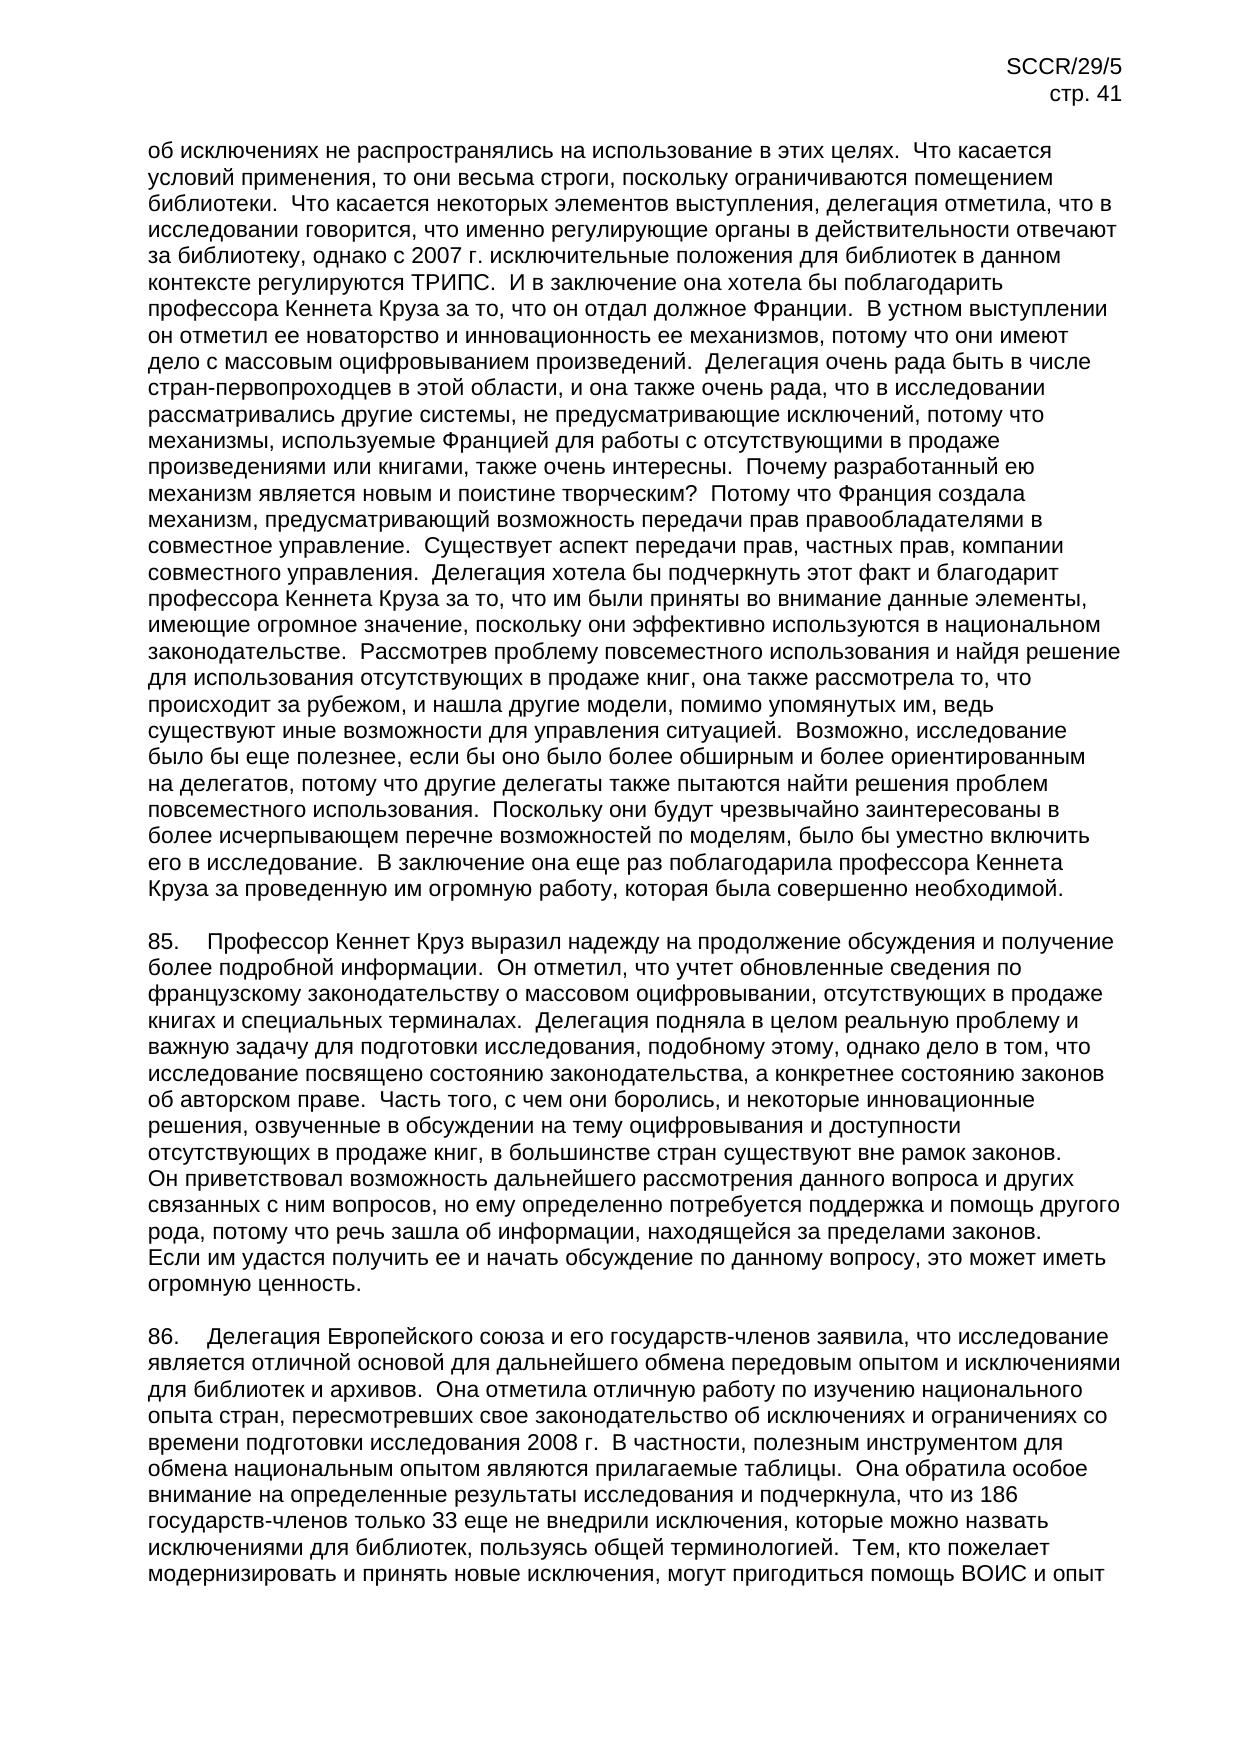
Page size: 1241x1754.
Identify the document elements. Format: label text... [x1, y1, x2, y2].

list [148, 137, 1122, 901]
list Профессор Кеннет Круз выразил надежду на продолжение обсуждения и получение более подробной информации. Он отметил, что учтет обновленные сведения по французскому законодательству о массовом оцифровывании, отсутствующих в продаже книгах и специальных терминалах. Делегация подняла в целом реальную проблему и важную задачу для подготовки исследования, подобному этому, однако дело в том, что исследование посвящено состоянию законодательства, а конкретнее состоянию законов об авторском праве. Часть того, с чем они боролись, и некоторые инновационные решения, озвученные в обсуждении на тему оцифровывания и доступности отсутствующих в продаже книг, в большинстве стран существуют вне рамок законов. Он приветствовал возможность дальнейшего рассмотрения данного вопроса и других связанных с ним вопросов, но ему определенно потребуется поддержка и помощь другого рода, потому что речь зашла об информации, находящейся за пределами законов. Если им удастся получить ее и начать обсуждение по данному вопросу, это может иметь огромную ценность. [148, 928, 1122, 1297]
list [148, 1323, 1122, 1587]
